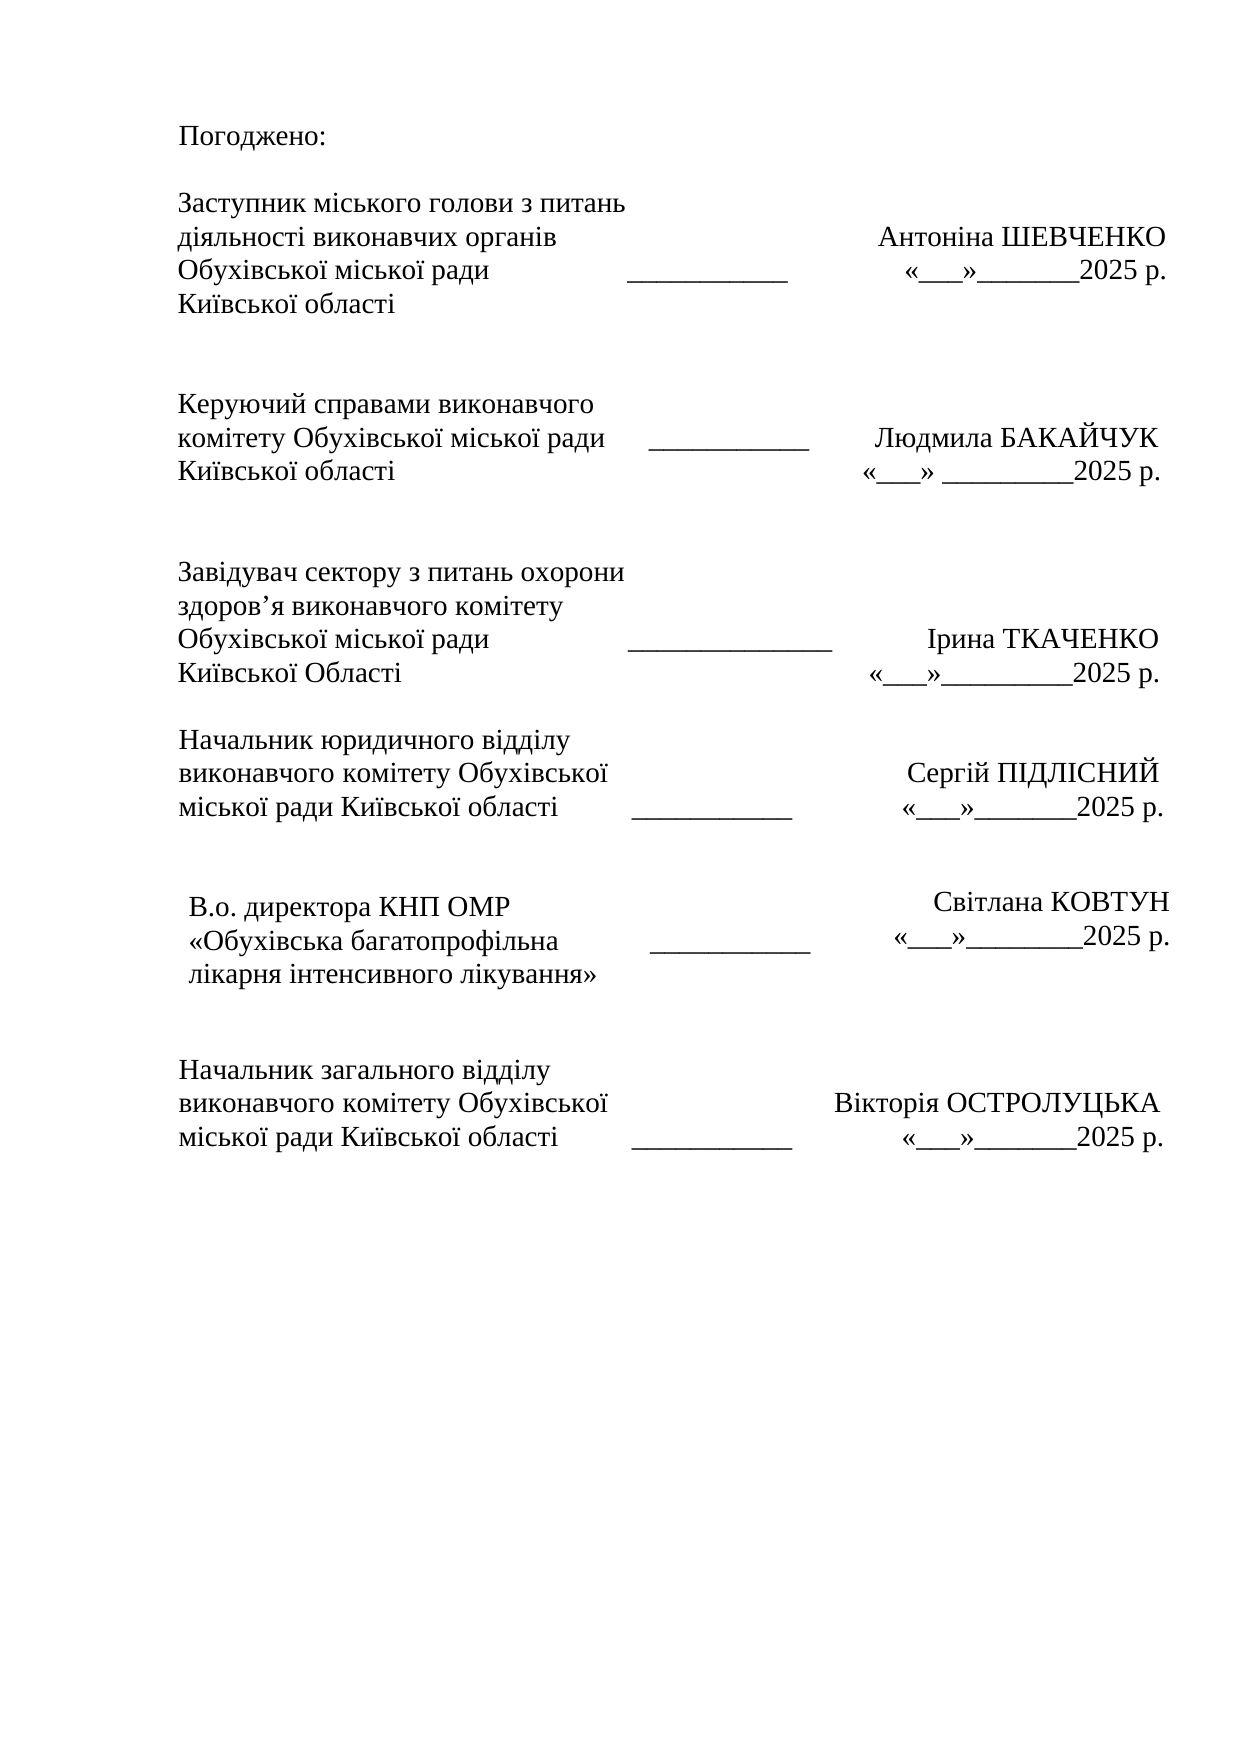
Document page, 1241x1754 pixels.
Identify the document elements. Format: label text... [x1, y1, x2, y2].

text Погоджено: [177, 118, 1181, 152]
text Заступник міського голови з питань [177, 185, 1181, 219]
text виконавчого комітету Обухівської Вікторія ОСТРОЛУЦЬКА [178, 1085, 1181, 1119]
text Обухівської міської ради ______________ Ірина ТКАЧЕНКО [177, 621, 1181, 655]
table_header В.о. директора КНП ОМР «Обухівська багатопрофільна лікарня інтенсивного лікування» [163, 823, 651, 1052]
text Начальник юридичного відділу [177, 722, 1181, 755]
text Київської області [177, 286, 1181, 319]
text міської ради Київської області ___________ «___»_______2025 р. [178, 1119, 1181, 1152]
text Керуючий справами виконавчого [177, 386, 1181, 420]
text міської ради Київської області ___________ «___»_______2025 р. [177, 789, 1181, 822]
text Київської області «___» _________2025 р. [177, 453, 1181, 487]
table_header Світлана КОВТУН «___»________2025 р. [851, 823, 1181, 1052]
text виконавчого комітету Обухівської Сергій ПІДЛІСНИЙ [177, 755, 1181, 789]
table_header ___________ [651, 823, 851, 1052]
text комітету Обухівської міської ради ___________ Людмила БАКАЙЧУК [177, 420, 1181, 453]
text здоров’я виконавчого комітету [177, 588, 1181, 621]
text Завідувач сектору з питань охорони [177, 554, 1181, 588]
text діяльності виконавчих органів Антоніна ШЕВЧЕНКО [177, 219, 1181, 252]
text Обухівської міської ради ___________ «___»_______2025 р. [177, 252, 1181, 286]
text Київської Області «___»_________2025 р. [177, 655, 1181, 688]
text Начальник загального відділу [178, 1052, 1181, 1085]
